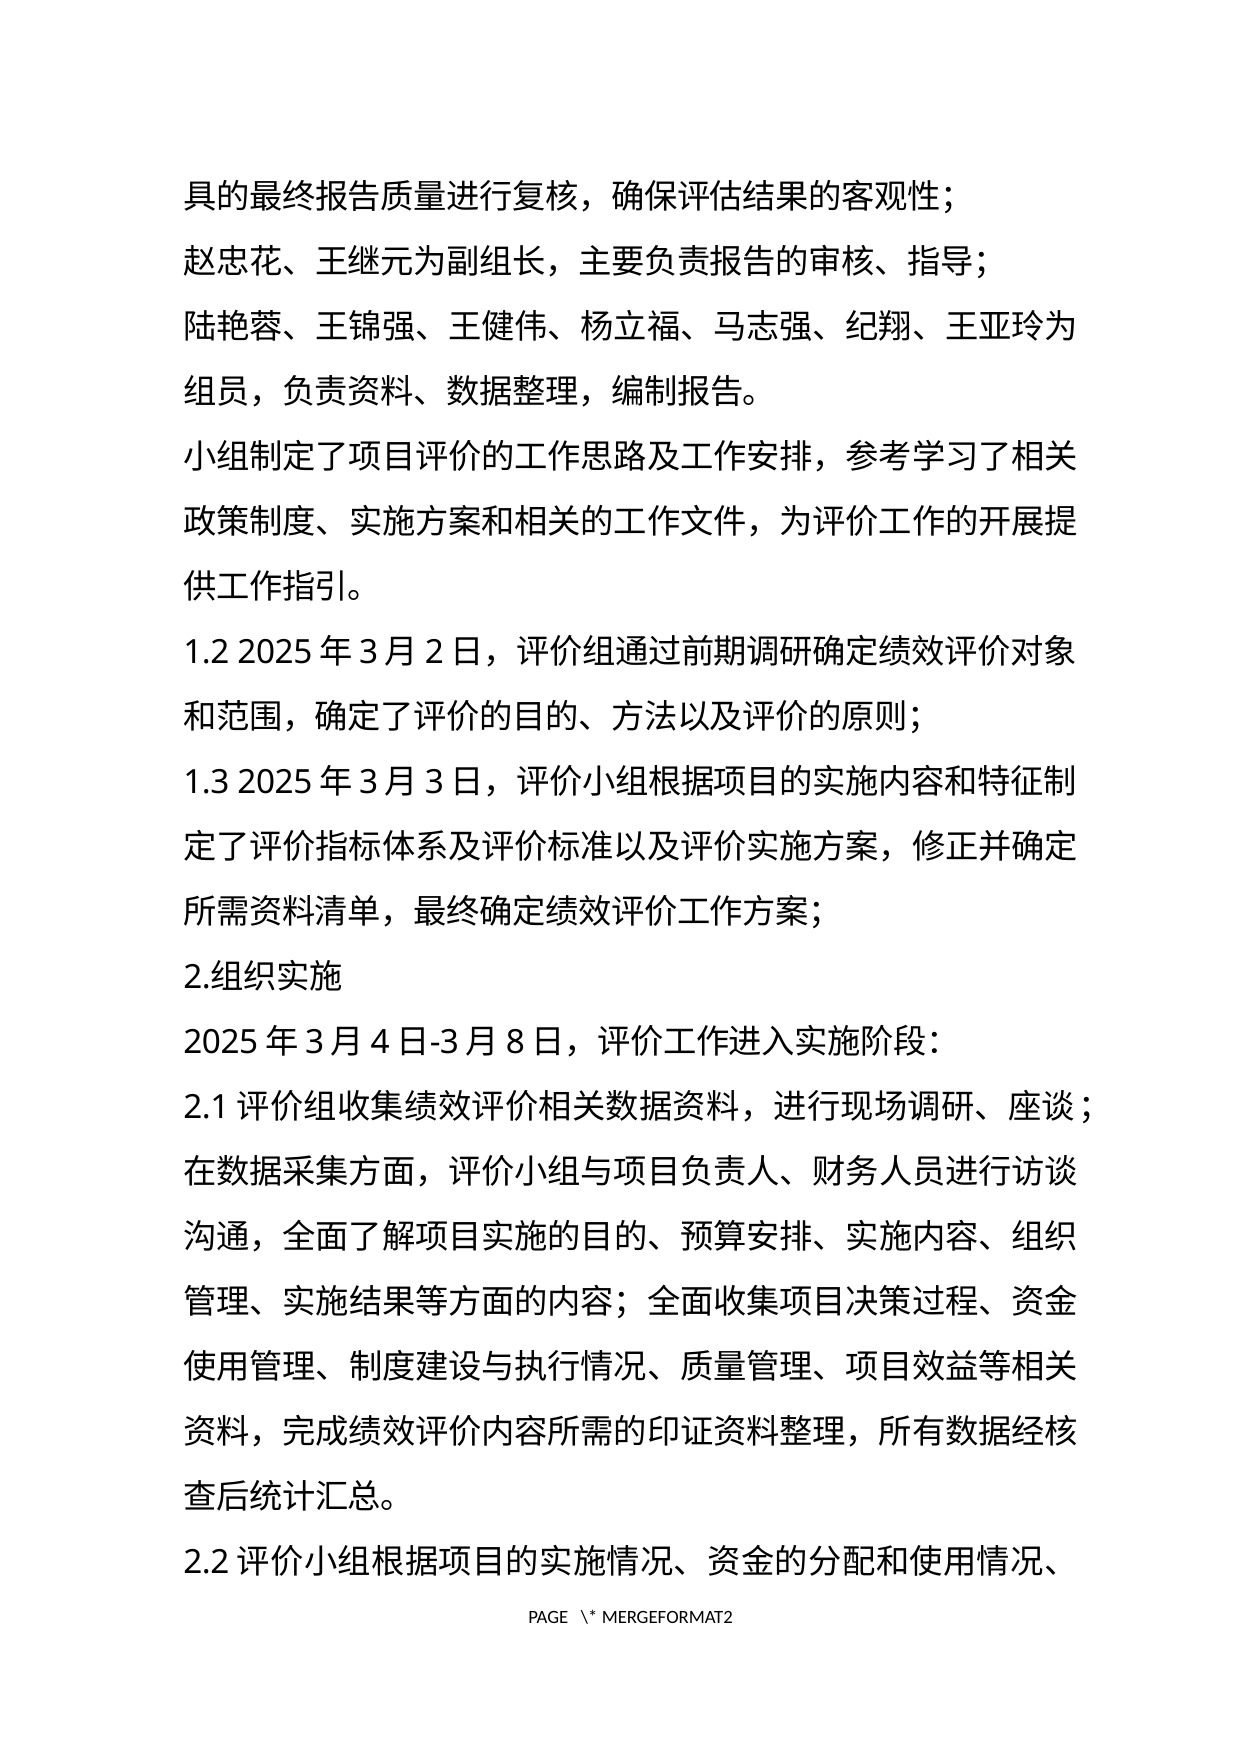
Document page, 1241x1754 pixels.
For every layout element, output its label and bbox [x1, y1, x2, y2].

text [183, 162, 1078, 1592]
